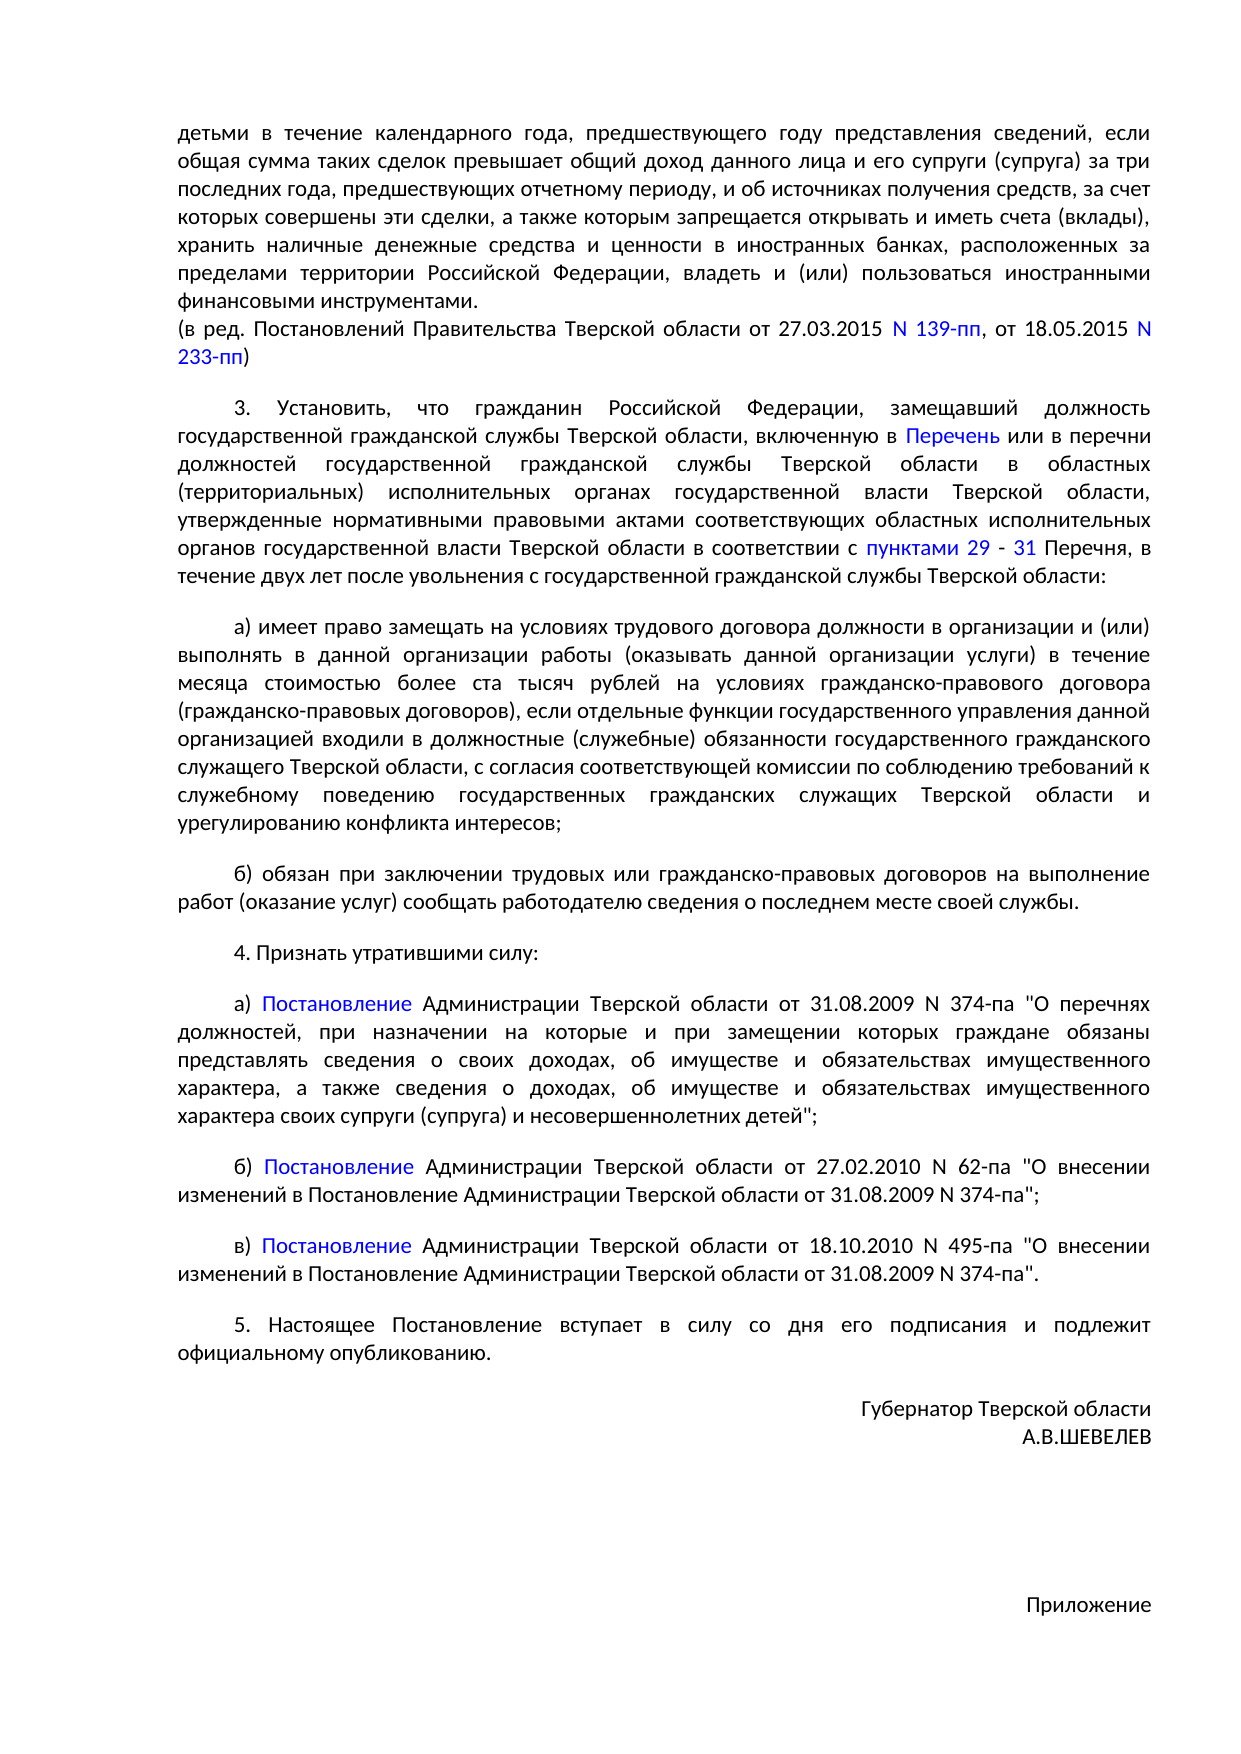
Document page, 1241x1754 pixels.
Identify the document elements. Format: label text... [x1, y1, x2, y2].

text 5. Настоящее Постановление вступает в силу со дня его подписания и подлежит официальному опубликованию. [177, 1310, 1152, 1366]
text в) Постановление Администрации Тверской области от 18.10.2010 N 495-па "О внесении изменений в Постановление Администрации Тверской области от 31.08.2009 N 374-па". [177, 1231, 1152, 1287]
text (в ред. Постановлений Правительства Тверской области от 27.03.2015 N 139-пп, от 18.05.2015 N 233-пп) [177, 314, 1152, 370]
text а) Постановление Администрации Тверской области от 31.08.2009 N 374-па "О перечнях должностей, при назначении на которые и при замещении которых граждане обязаны представлять сведения о своих доходах, об имуществе и обязательствах имущественного характера, а также сведения о доходах, об имуществе и обязательствах имущественного характера своих супруги (супруга) и несовершеннолетних детей"; [177, 989, 1152, 1129]
text А.В.ШЕВЕЛЕВ [177, 1422, 1152, 1450]
text 4. Признать утратившими силу: [177, 938, 1152, 966]
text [177, 118, 1152, 314]
text б) обязан при заключении трудовых или гражданско-правовых договоров на выполнение работ (оказание услуг) сообщать работодателю сведения о последнем месте своей службы. [177, 859, 1152, 915]
text б) Постановление Администрации Тверской области от 27.02.2010 N 62-па "О внесении изменений в Постановление Администрации Тверской области от 31.08.2009 N 374-па"; [177, 1152, 1152, 1208]
text 3. Установить, что гражданин Российской Федерации, замещавший должность государственной гражданской службы Тверской области, включенную в Перечень или в перечни должностей государственной гражданской службы Тверской области в областных (территориальных) исполнительных органах государственной власти Тверской области, утвержденные нормативными правовыми актами соответствующих областных исполнительных органов государственной власти Тверской области в соответствии с пунктами 29 - 31 Перечня, в течение двух лет после увольнения с государственной гражданской службы Тверской области: [177, 393, 1152, 589]
text Губернатор Тверской области [177, 1394, 1152, 1422]
text а) имеет право замещать на условиях трудового договора должности в организации и (или) выполнять в данной организации работы (оказывать данной организации услуги) в течение месяца стоимостью более ста тысяч рублей на условиях гражданско-правового договора (гражданско-правовых договоров), если отдельные функции государственного управления данной организацией входили в должностные (служебные) обязанности государственного гражданского служащего Тверской области, с согласия соответствующей комиссии по соблюдению требований к служебному поведению государственных гражданских служащих Тверской области и урегулированию конфликта интересов; [177, 612, 1152, 836]
text Приложение [177, 1590, 1152, 1618]
